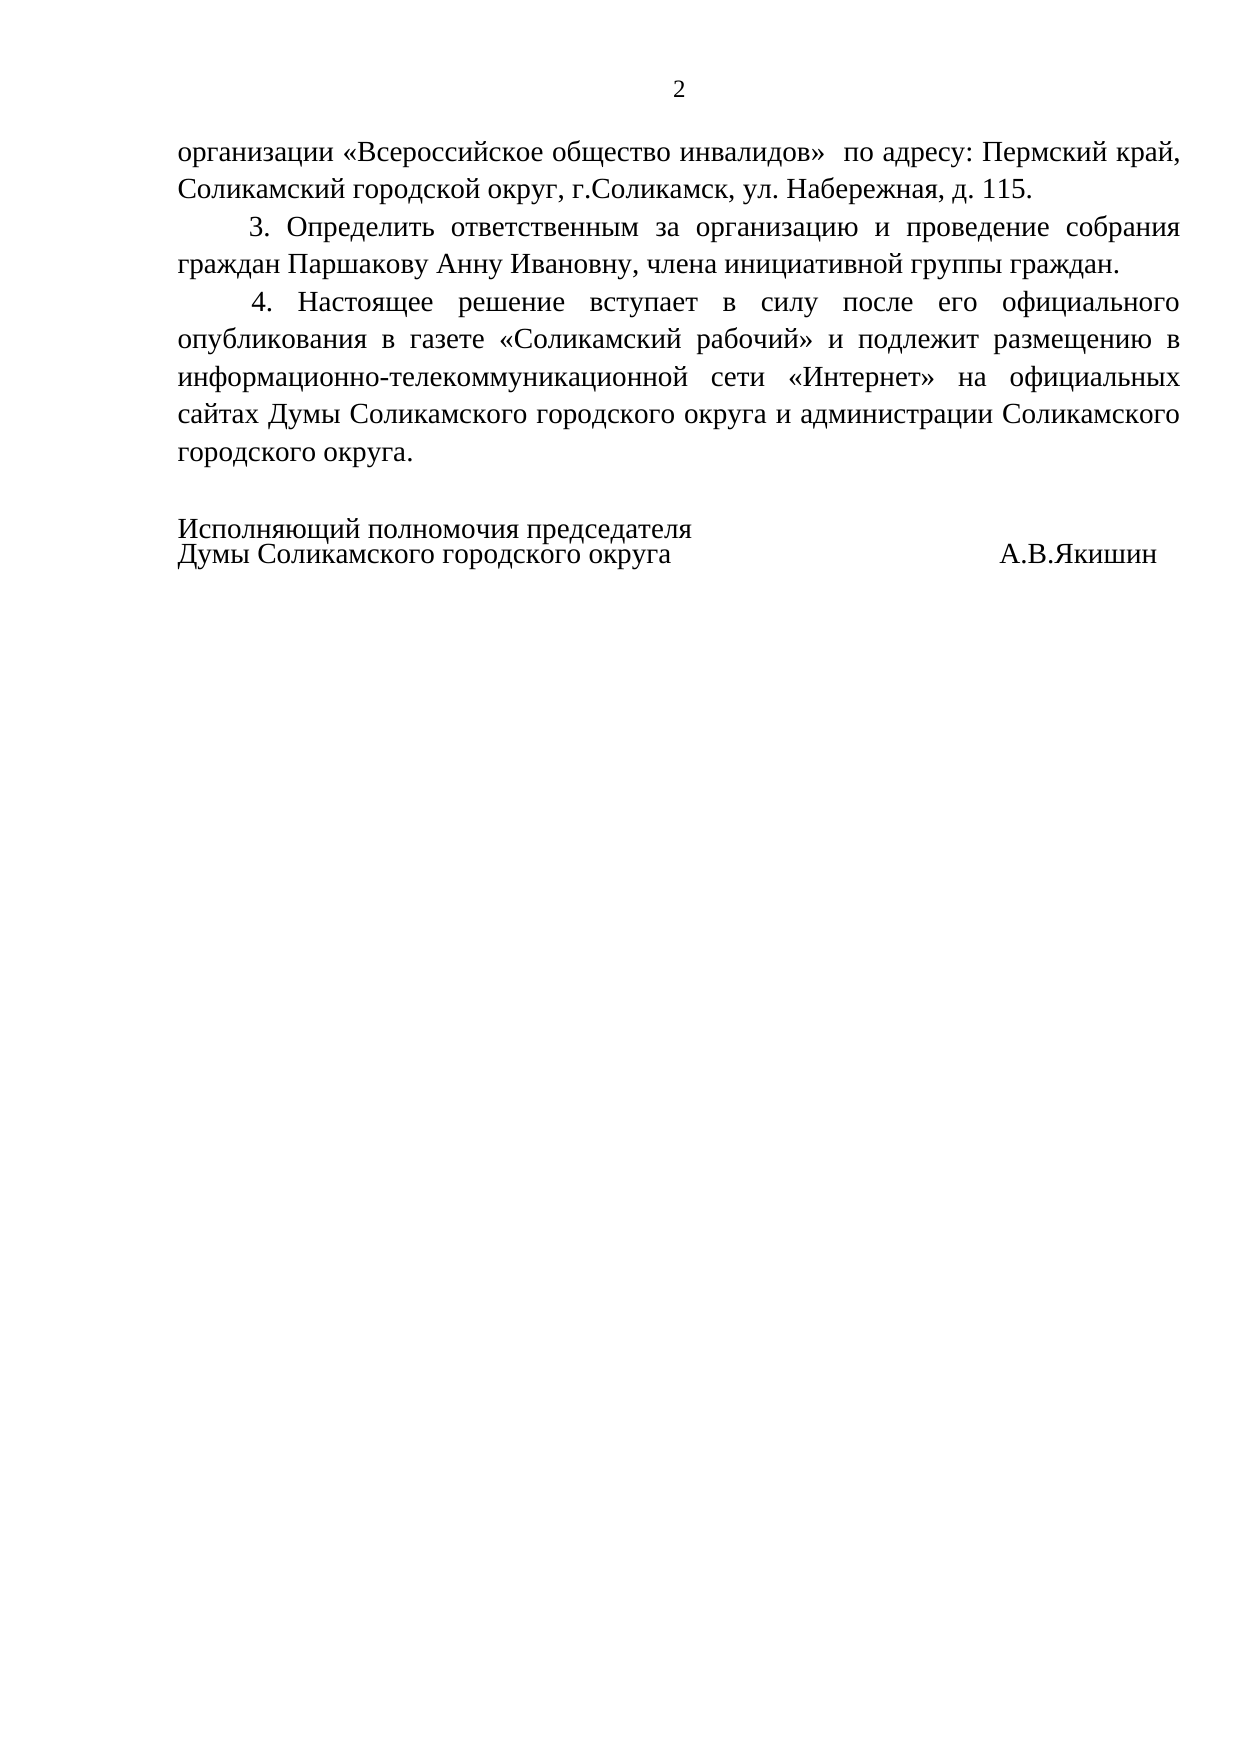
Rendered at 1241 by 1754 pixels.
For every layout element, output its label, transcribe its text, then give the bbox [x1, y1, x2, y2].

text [177, 131, 1181, 206]
text 4. Настоящее решение вступает в силу после его официального опубликования в газете «Соликамский рабочий» и подлежит размещению в информационно-телекоммуникационной сети «Интернет» на официальных сайтах Думы Соликамского городского округа и администрации Соликамского городского округа. [177, 281, 1181, 469]
text 3. Определить ответственным за организацию и проведение собрания граждан Паршакову Анну Ивановну, члена инициативной группы граждан. [177, 206, 1181, 281]
text Исполняющий полномочия председателя [177, 519, 1181, 544]
text Думы Соликамского городского округа А.В.Якишин [194, 544, 1181, 569]
